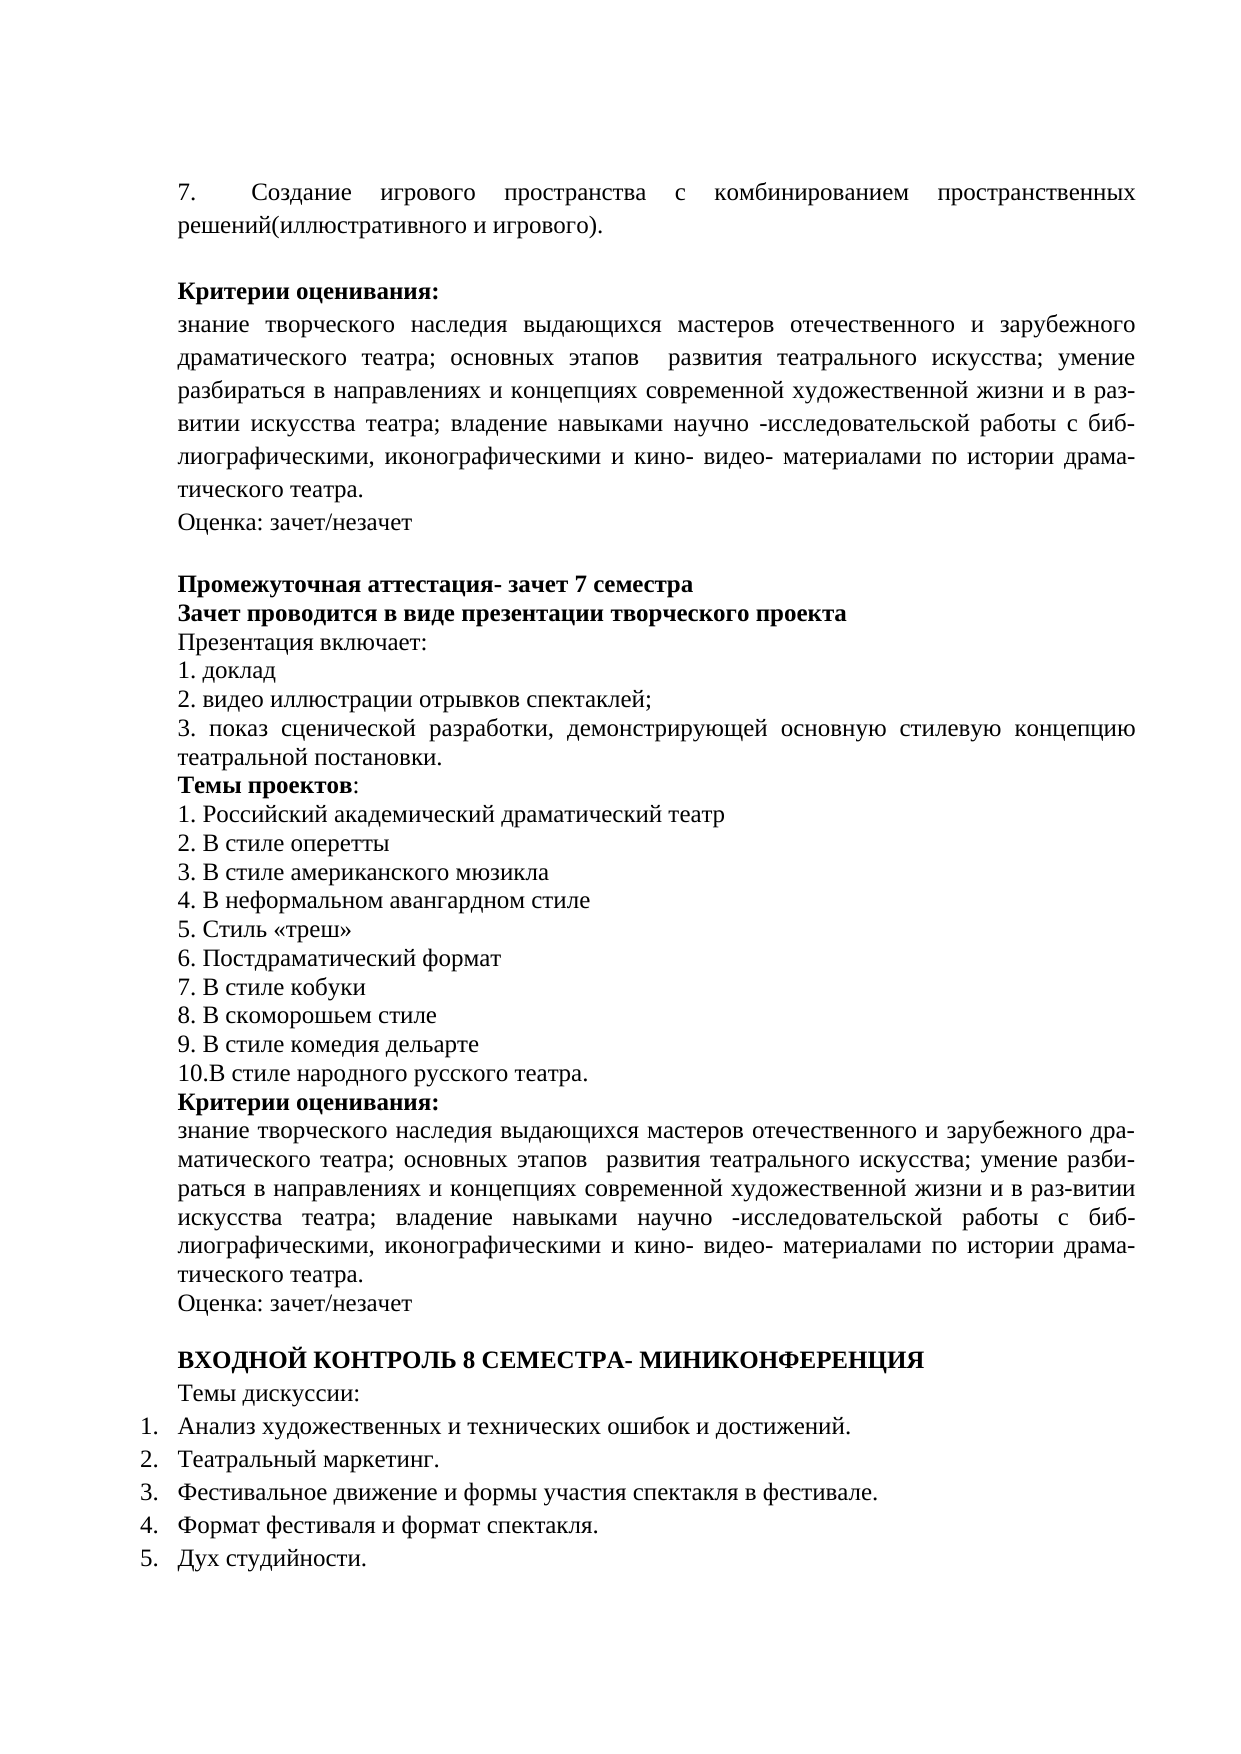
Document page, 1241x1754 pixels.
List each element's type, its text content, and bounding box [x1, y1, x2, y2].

text Промежуточная аттестация- зачет 7 семестра [177, 569, 1136, 598]
list Дух студийности. [140, 1543, 1136, 1572]
text Зачет проводится в виде презентации творческого проекта [177, 598, 1136, 627]
text 10.В стиле народного русского театра. [177, 1058, 1136, 1087]
text Критерии оценивания: [177, 276, 1136, 305]
text 9. В стиле комедия дельарте [177, 1029, 1136, 1058]
text 3. В стиле американского мюзикла [177, 857, 1136, 885]
text Оценка: зачет/незачет [177, 1288, 1136, 1317]
list Формат фестиваля и формат спектакля. [140, 1511, 1136, 1539]
list Театральный маркетинг. [140, 1444, 1136, 1473]
text Темы проектов: [177, 770, 1136, 799]
text Презентация включает: [177, 627, 1136, 655]
list Анализ художественных и технических ошибок и достижений. [140, 1411, 1136, 1440]
text 3. показ сценической разработки, демонстрирующей основную стилевую концепцию театральной постановки. [177, 713, 1136, 770]
text 2. В стиле оперетты [177, 828, 1136, 857]
list Фестивальное движение и формы участия спектакля в фестивале. [140, 1477, 1136, 1506]
text Критерии оценивания: [177, 1087, 1136, 1115]
text 4. В неформальном авангардном стиле [177, 885, 1136, 914]
text 6. Постдраматический формат [177, 943, 1136, 972]
text 1. Российский академический драматический театр [177, 799, 1136, 828]
text Темы дискуссии: [177, 1378, 1136, 1407]
text Оценка: зачет/незачет [177, 507, 1136, 536]
text 7. Создание игрового пространства с комбинированием пространственных решений(иллюстративного и игрового). [177, 177, 1136, 239]
text 2. видео иллюстрации отрывков спектаклей; [177, 684, 1136, 713]
text ВХОДНОЙ КОНТРОЛЬ 8 СЕМЕСТРА- МИНИКОНФЕРЕНЦИЯ [177, 1345, 1136, 1374]
text 5. Стиль «треш» [177, 914, 1136, 943]
text 7. В стиле кобуки [177, 972, 1136, 1000]
text 8. В скоморошьем стиле [177, 1000, 1136, 1029]
text 1. доклад [177, 655, 1136, 684]
text знание творческого наследия выдающихся мастеров отечественного и зарубежного драматического театра; основных этапов развития театрального искусства; умение разбираться в направлениях и концепциях современной художественной жизни и в раз-витии искусства театра; владение навыками научно -исследовательской работы с биб-лиографическими, иконографическими и кино- видео- материалами по истории драма-тического театра. [177, 309, 1136, 503]
